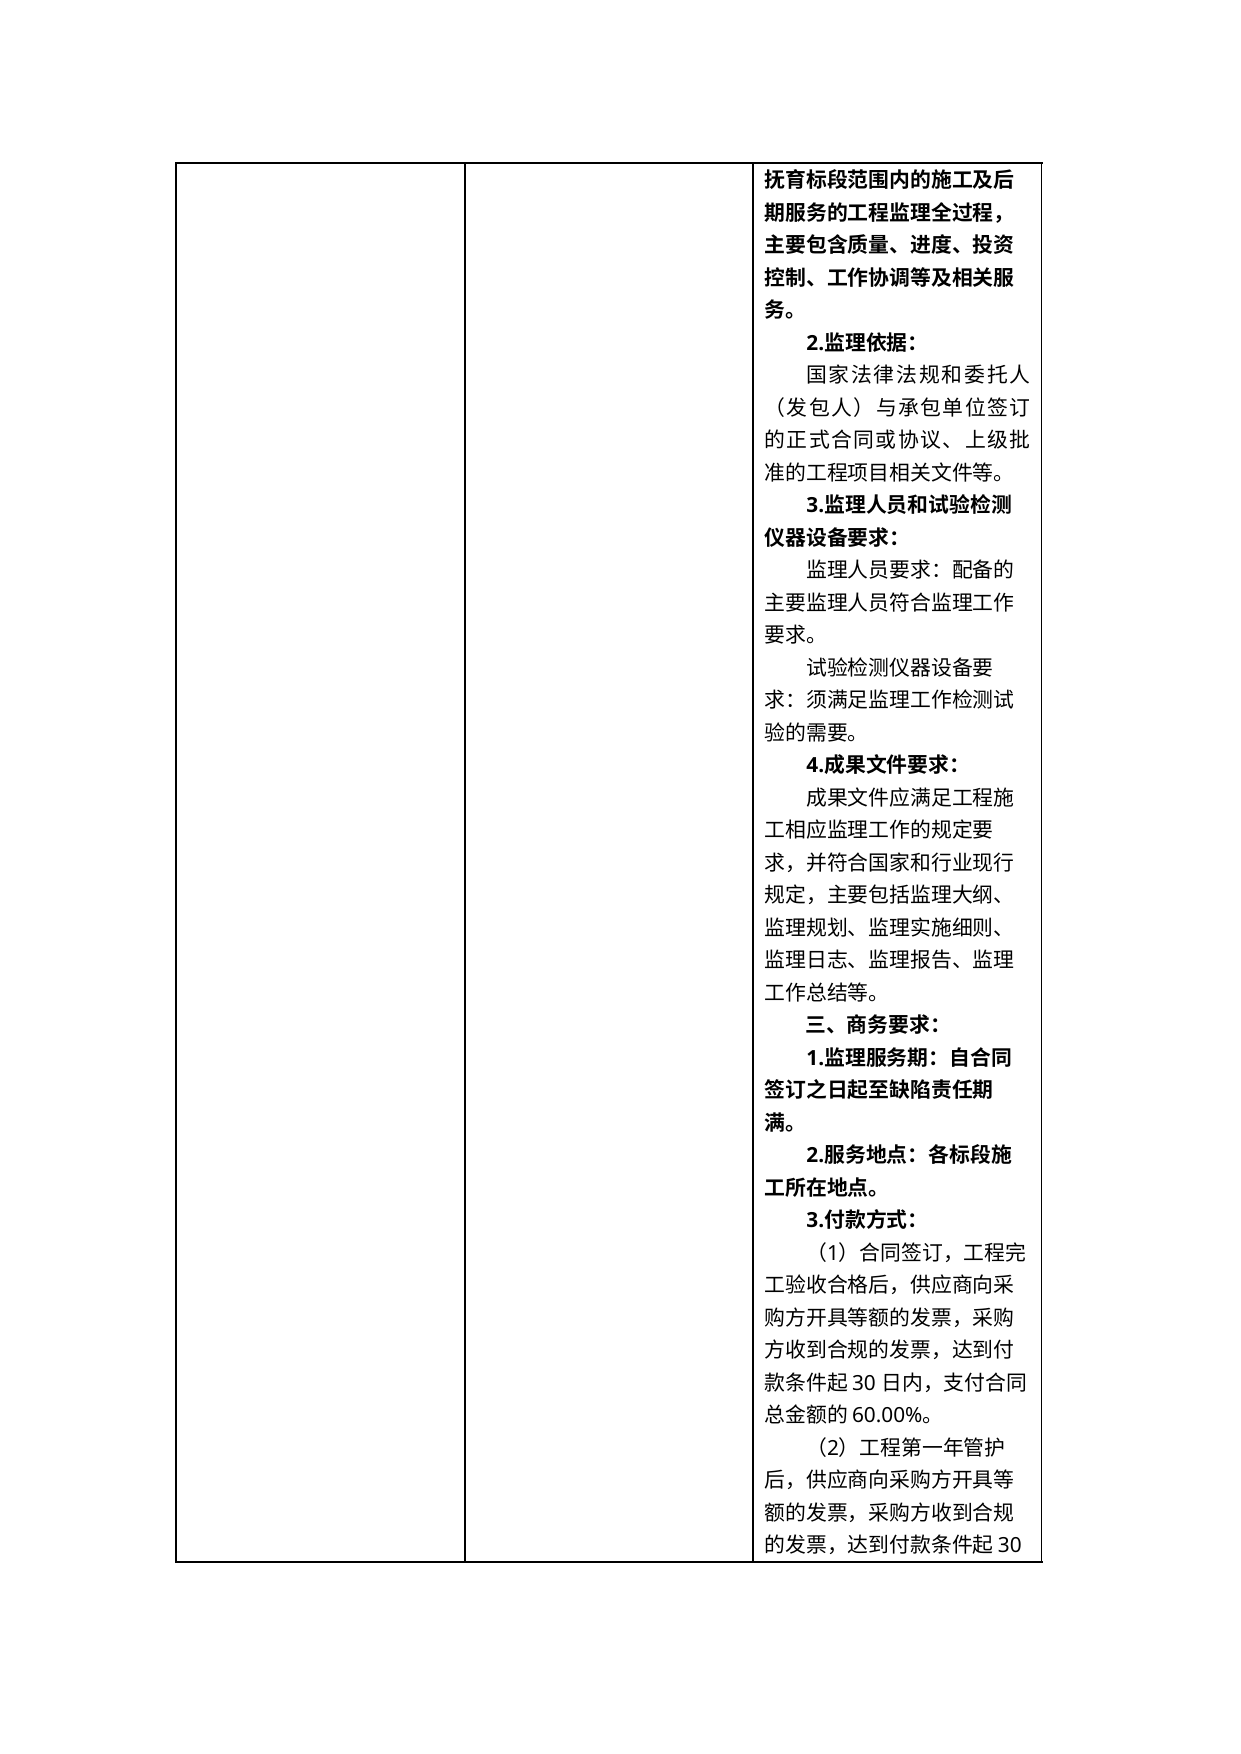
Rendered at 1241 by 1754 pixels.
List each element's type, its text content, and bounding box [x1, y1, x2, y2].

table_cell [754, 164, 1041, 1561]
table_cell 1 [177, 164, 464, 1561]
table_cell [466, 164, 752, 1561]
